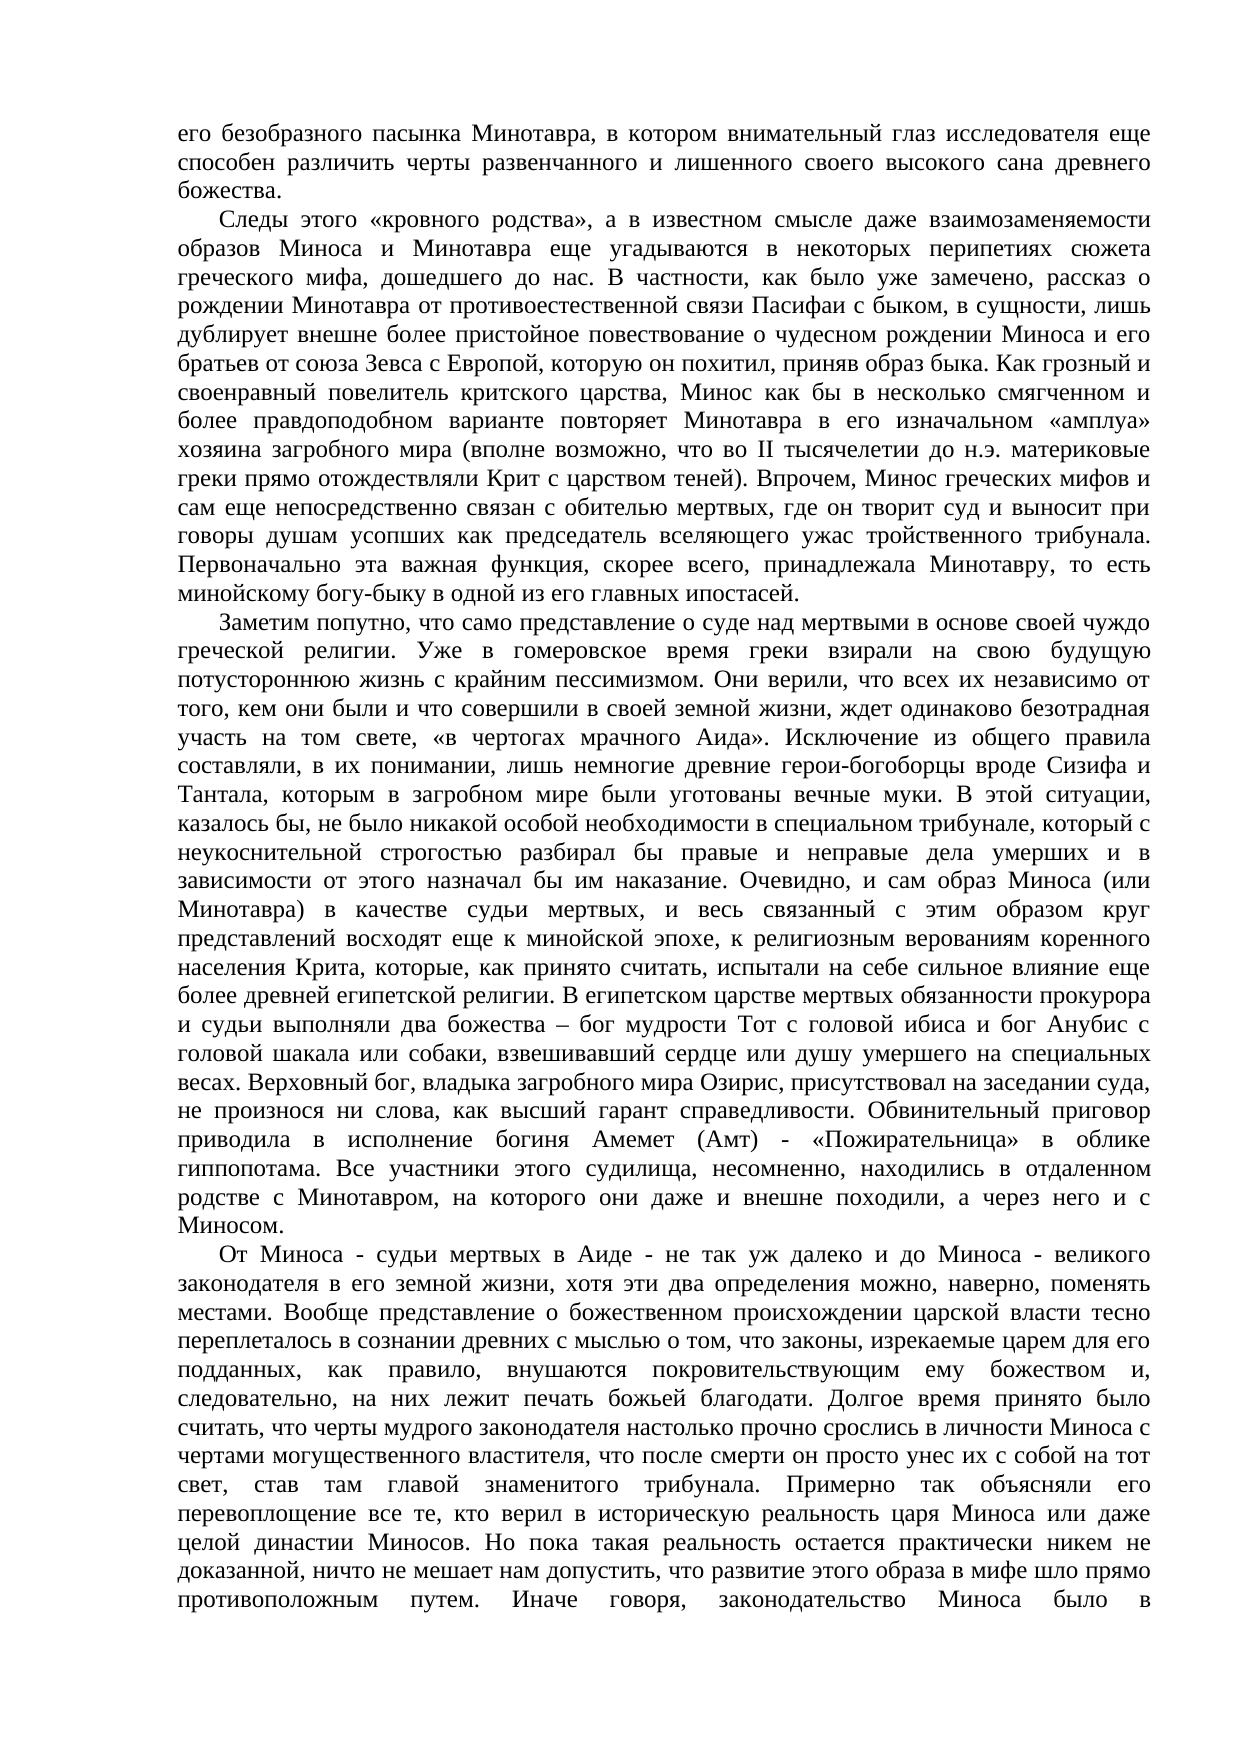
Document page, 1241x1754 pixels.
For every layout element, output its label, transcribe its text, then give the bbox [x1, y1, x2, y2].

text Заметим попутно, что само представление о суде над мертвыми в основе своей чуждо греческой религии. Уже в гомеровское время греки взирали на свою будущую потустороннюю жизнь с крайним пессимизмом. Они верили, что всех их независимо от того, кем они были и что совершили в своей земной жизни, ждет одинаково безотрадная участь на том свете, «в чертогах мрачного Аида». Исключение из общего правила составляли, в их понимании, лишь немногие древние герои-богоборцы вроде Сизифа и Тантала, которым в загробном мире были уготованы вечные муки. В этой ситуации, казалось бы, не было никакой особой необходимости в специальном трибунале, который с неукоснительной строгостью разбирал бы правые и неправые дела умерших и в зависимости от этого назначал бы им наказание. Очевидно, и сам образ Миноса (или Минотавра) в качестве судьи мертвых, и весь связанный с этим образом круг представлений восходят еще к минойской эпохе, к религиозным верованиям коренного населения Крита, которые, как принято считать, испытали на себе сильное влияние еще более древней египетской религии. В египетском царстве мертвых обязанности прокурора и судьи выполняли два божества – бог мудрости Тот с головой ибиса и бог Анубис с головой шакала или собаки, взвешивавший сердце или душу умершего на специальных весах. Верховный бог, владыка загробного мира Озирис, присутствовал на заседании суда, не произнося ни слова, как высший гарант справедливости. Обвинительный приговор приводила в исполнение богиня Амемет (Амт) - «Пожирательница» в облике гиппопотама. Все участники этого судилища, несомненно, находились в отдаленном родстве с Минотавром, на которого они даже и внешне походили, а через него и с Миносом. [177, 607, 1152, 1239]
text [177, 118, 1152, 204]
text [177, 1239, 1152, 1613]
text Следы этого «кровного родства», а в известном смысле даже взаимозаменяемости образов Миноса и Минотавра еще угадываются в некоторых перипетиях сюжета греческого мифа, дошедшего до нас. В частности, как было уже замечено, рассказ о рождении Минотавра от противоестественной связи Пасифаи с быком, в сущности, лишь дублирует внешне более пристойное повествование о чудесном рождении Миноса и его братьев от союза Зевса с Европой, которую он похитил, приняв образ быка. Как грозный и своенравный повелитель критского царства, Минос как бы в несколько смягченном и более правдоподобном варианте повторяет Минотавра в его изначальном «амплуа» хозяина загробного мира (вполне возможно, что во II тысячелетии до н.э. материковые греки прямо отождествляли Крит с царством теней). Впрочем, Минос греческих мифов и сам еще непосредственно связан с обителью мертвых, где он творит суд и выносит при говоры душам усопших как председатель вселяющего ужас тройственного трибунала. Первоначально эта важная функция, скорее всего, принадлежала Минотавру, то есть минойскому богу-быку в одной из его главных ипостасей. [177, 204, 1152, 607]
